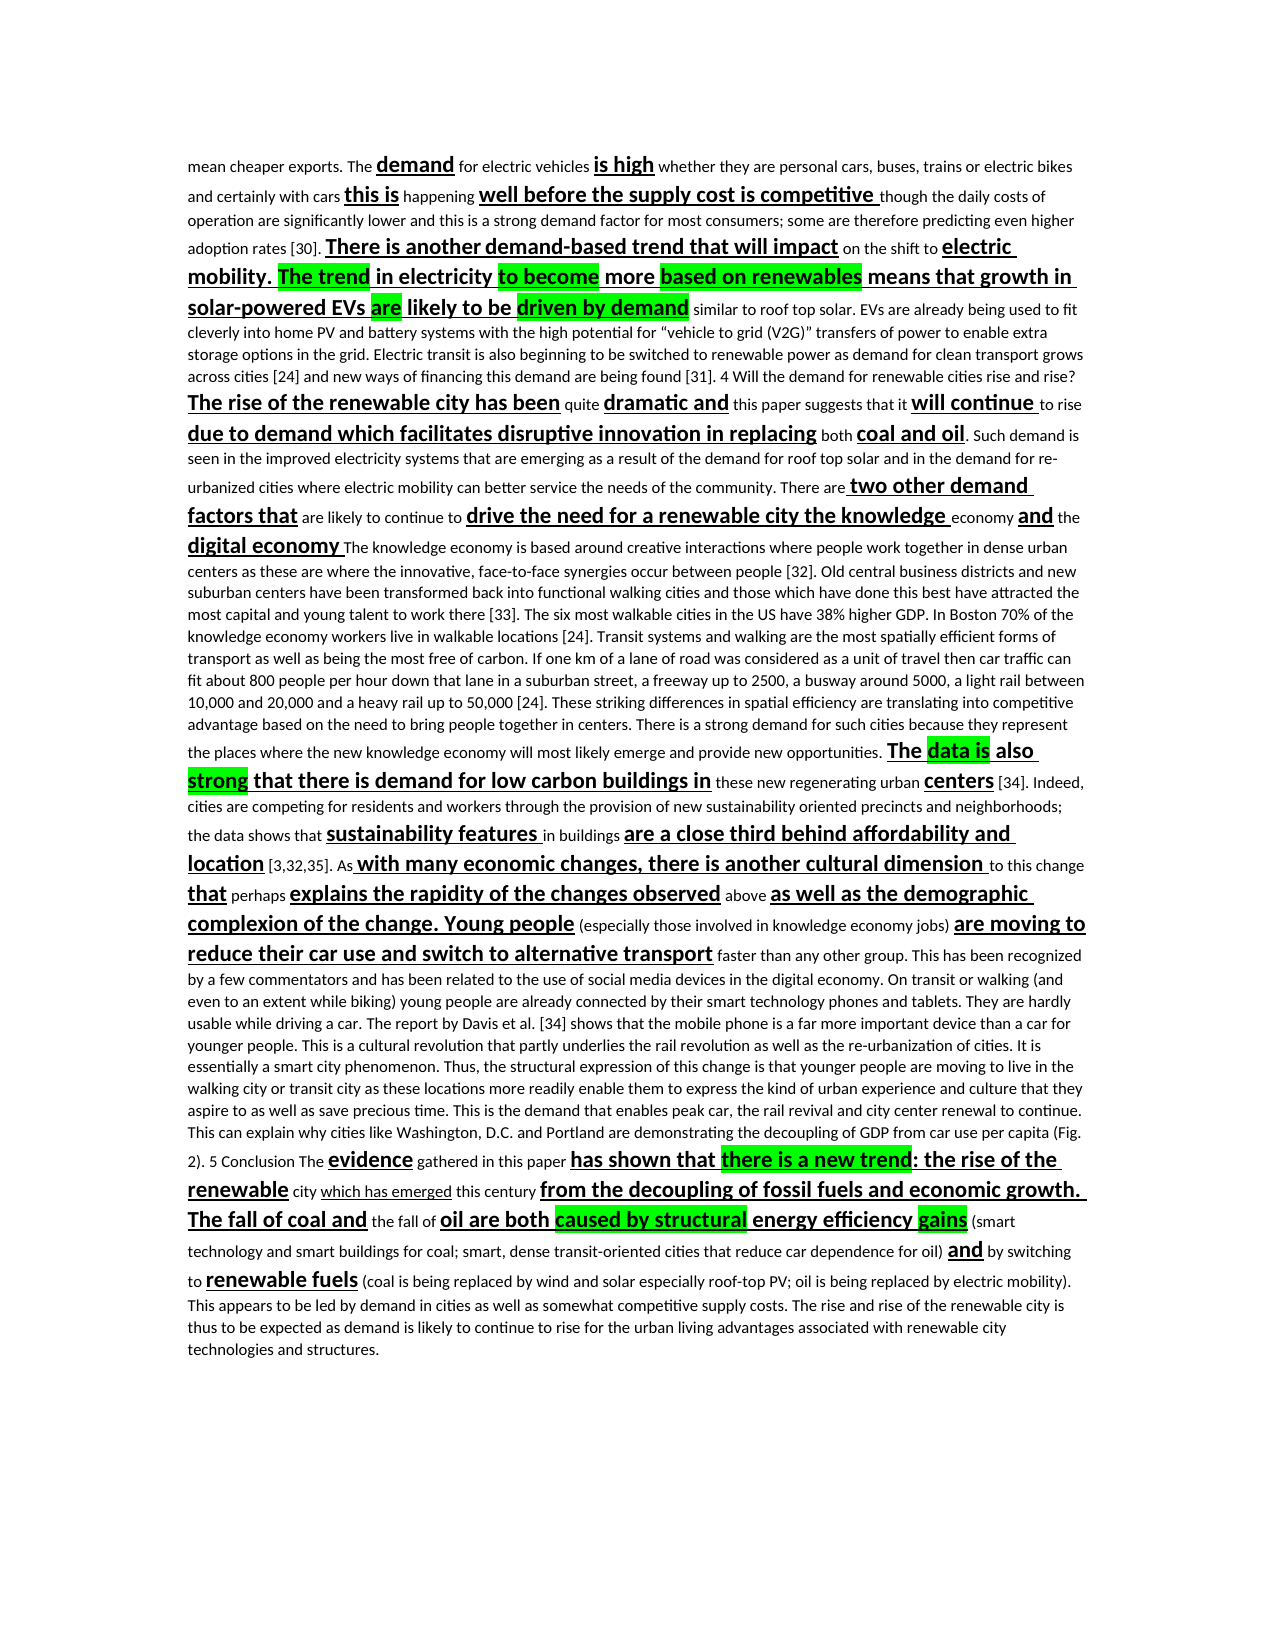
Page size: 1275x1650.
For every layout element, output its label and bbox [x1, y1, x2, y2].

text [187, 150, 1087, 1359]
